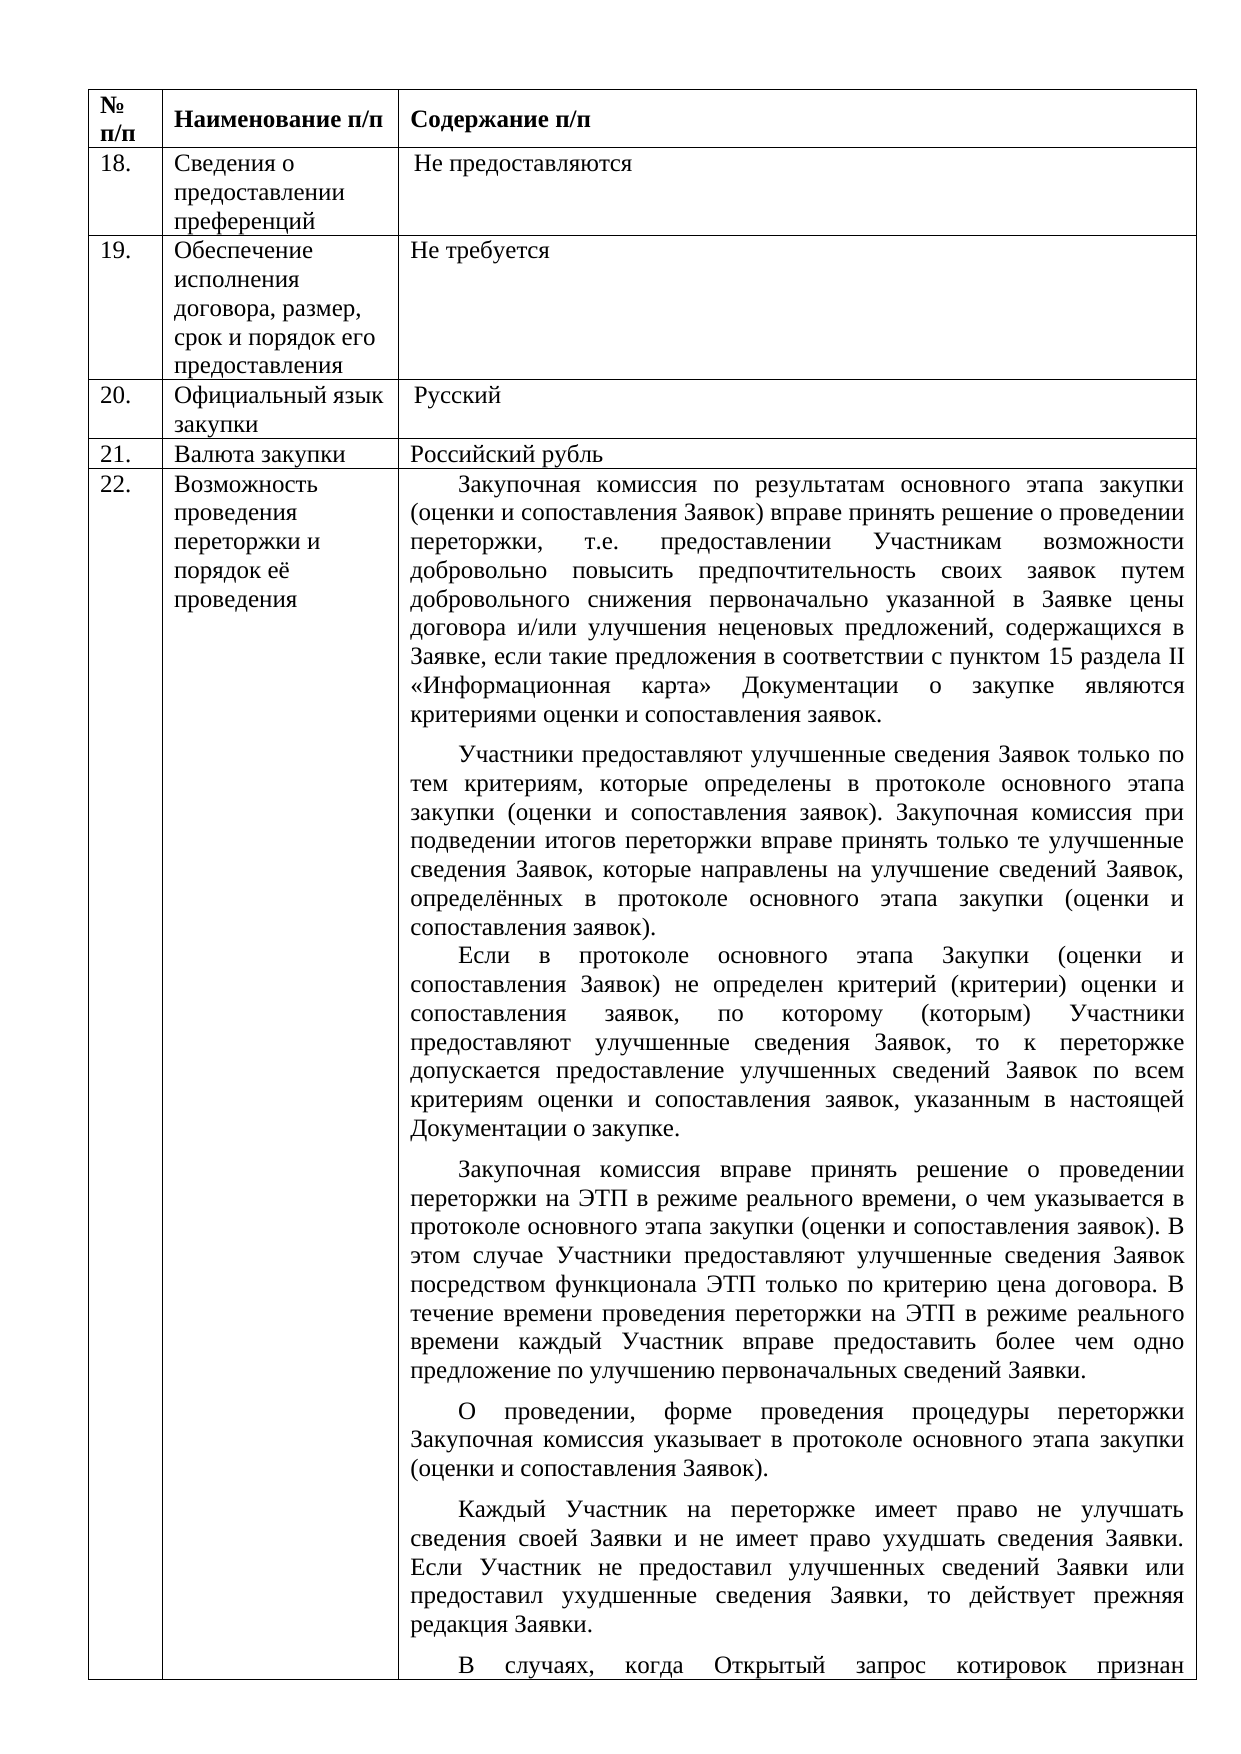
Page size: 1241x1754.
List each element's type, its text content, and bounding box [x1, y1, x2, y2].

table_cell Российский рубль [399, 439, 1196, 468]
table_cell [89, 236, 162, 379]
table_cell Валюта закупки [163, 439, 398, 468]
table_cell [89, 148, 162, 234]
table_header № п/п [89, 90, 162, 147]
table_cell Не предоставляются [399, 148, 1196, 234]
table_cell [89, 380, 162, 438]
table_cell Русский [399, 380, 1196, 438]
table_cell Не требуется [399, 236, 1196, 379]
table_cell [89, 439, 162, 468]
table_cell [89, 469, 162, 1678]
table_header Наименование п/п [163, 90, 398, 147]
table_cell Обеспечение исполнения договора, размер, срок и порядок его предоставления [163, 236, 398, 379]
table_cell Сведения о предоставлении преференций [163, 148, 398, 234]
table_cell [163, 469, 398, 1678]
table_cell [399, 469, 1196, 1678]
table_cell Официальный язык закупки [163, 380, 398, 438]
table_header Содержание п/п [399, 90, 1196, 147]
